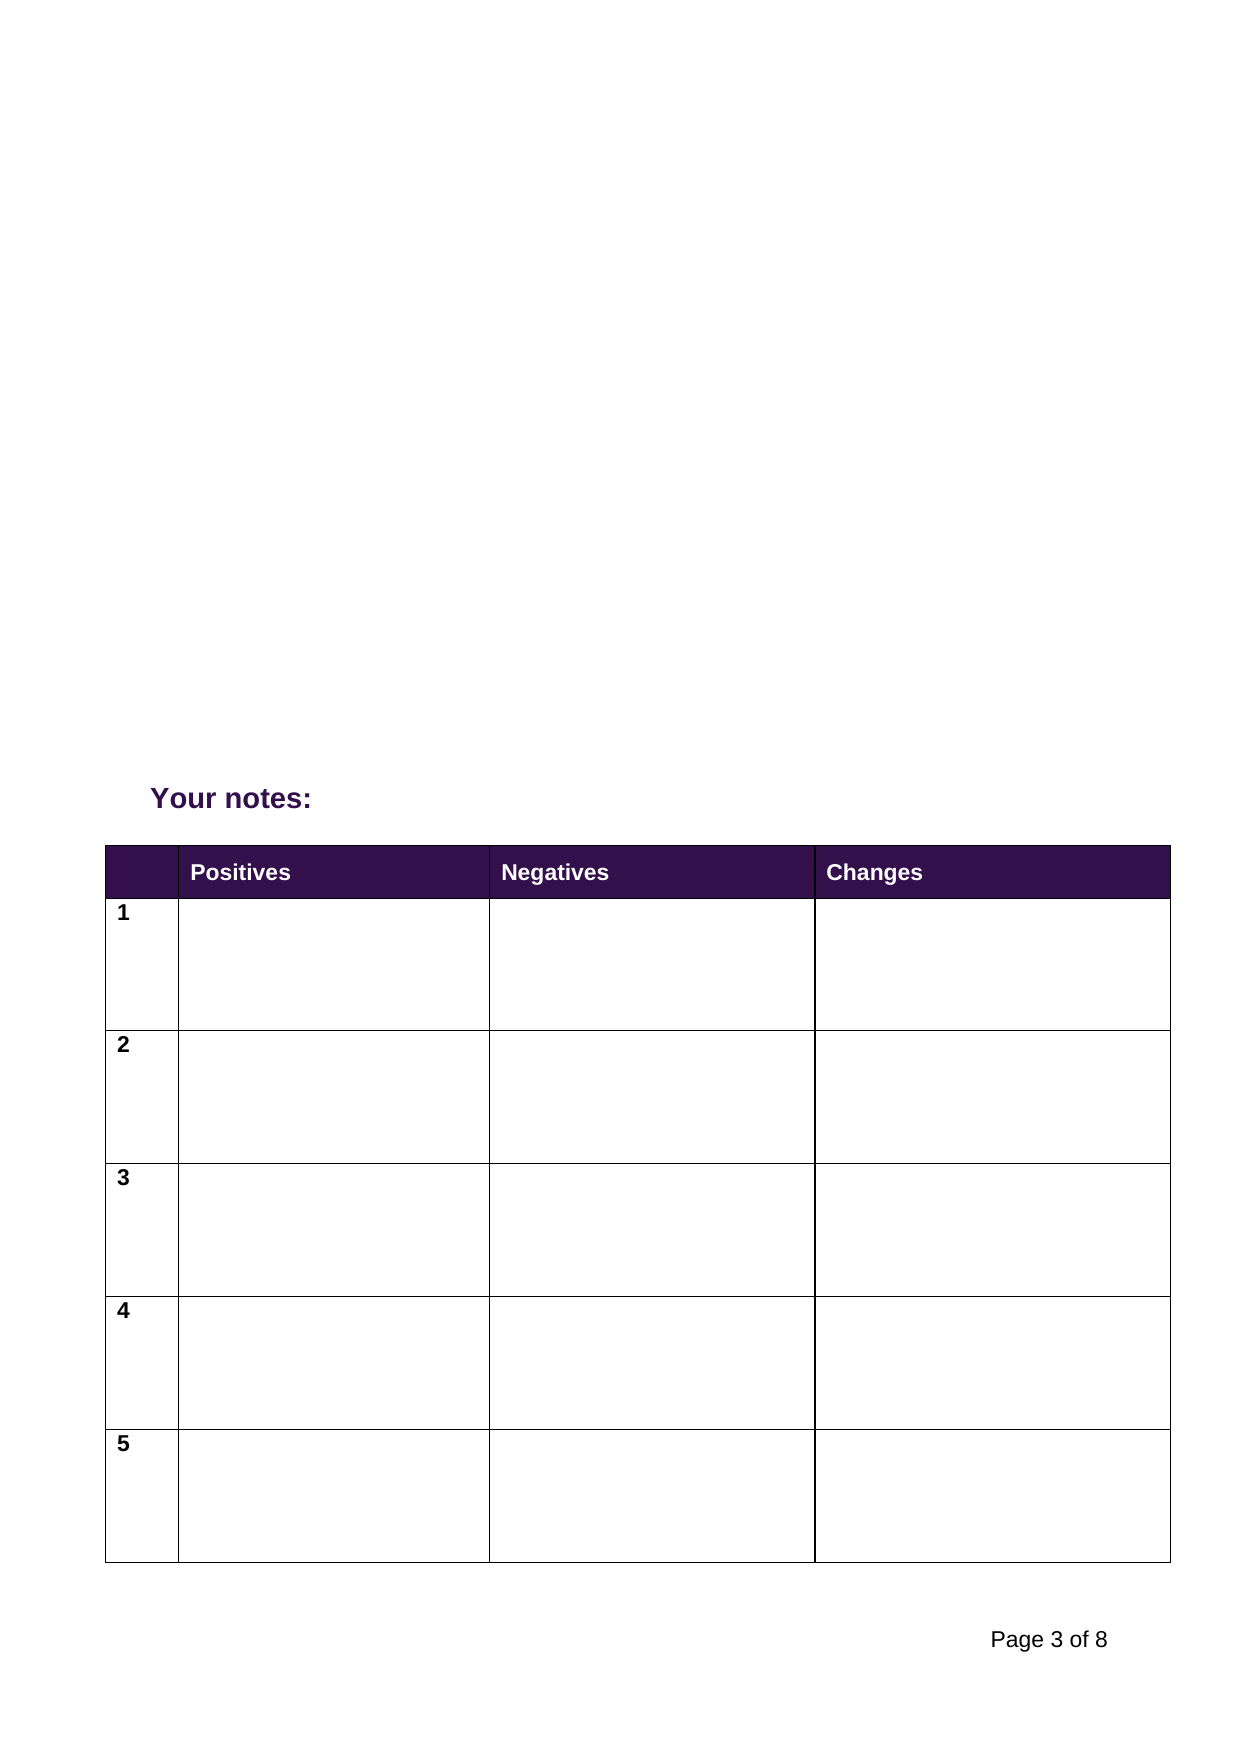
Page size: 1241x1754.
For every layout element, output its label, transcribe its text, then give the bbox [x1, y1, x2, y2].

table_cell [179, 1430, 489, 1562]
table_cell 3 [106, 1164, 178, 1296]
table_cell [816, 1164, 1170, 1296]
table_cell [490, 1297, 814, 1429]
table_cell [179, 1031, 489, 1163]
table_cell [179, 1164, 489, 1296]
table_cell [179, 899, 489, 1030]
table_header [106, 846, 178, 898]
table_header Positives [179, 846, 489, 898]
table_cell 2 [106, 1031, 178, 1163]
table_cell [490, 899, 814, 1030]
table_header Negatives [490, 846, 814, 898]
table_cell [179, 1297, 489, 1429]
table_cell [490, 1031, 814, 1163]
table_cell [490, 1164, 814, 1296]
text Your notes: [150, 781, 1107, 814]
table_cell [816, 1031, 1170, 1163]
table_cell 5 [106, 1430, 178, 1562]
table_header Changes [816, 846, 1170, 898]
table_cell [816, 899, 1170, 1030]
table_cell [490, 1430, 814, 1562]
table_cell [816, 1430, 1170, 1562]
table_cell [816, 1297, 1170, 1429]
table_cell 4 [106, 1297, 178, 1429]
table_cell 1 [106, 899, 178, 1030]
